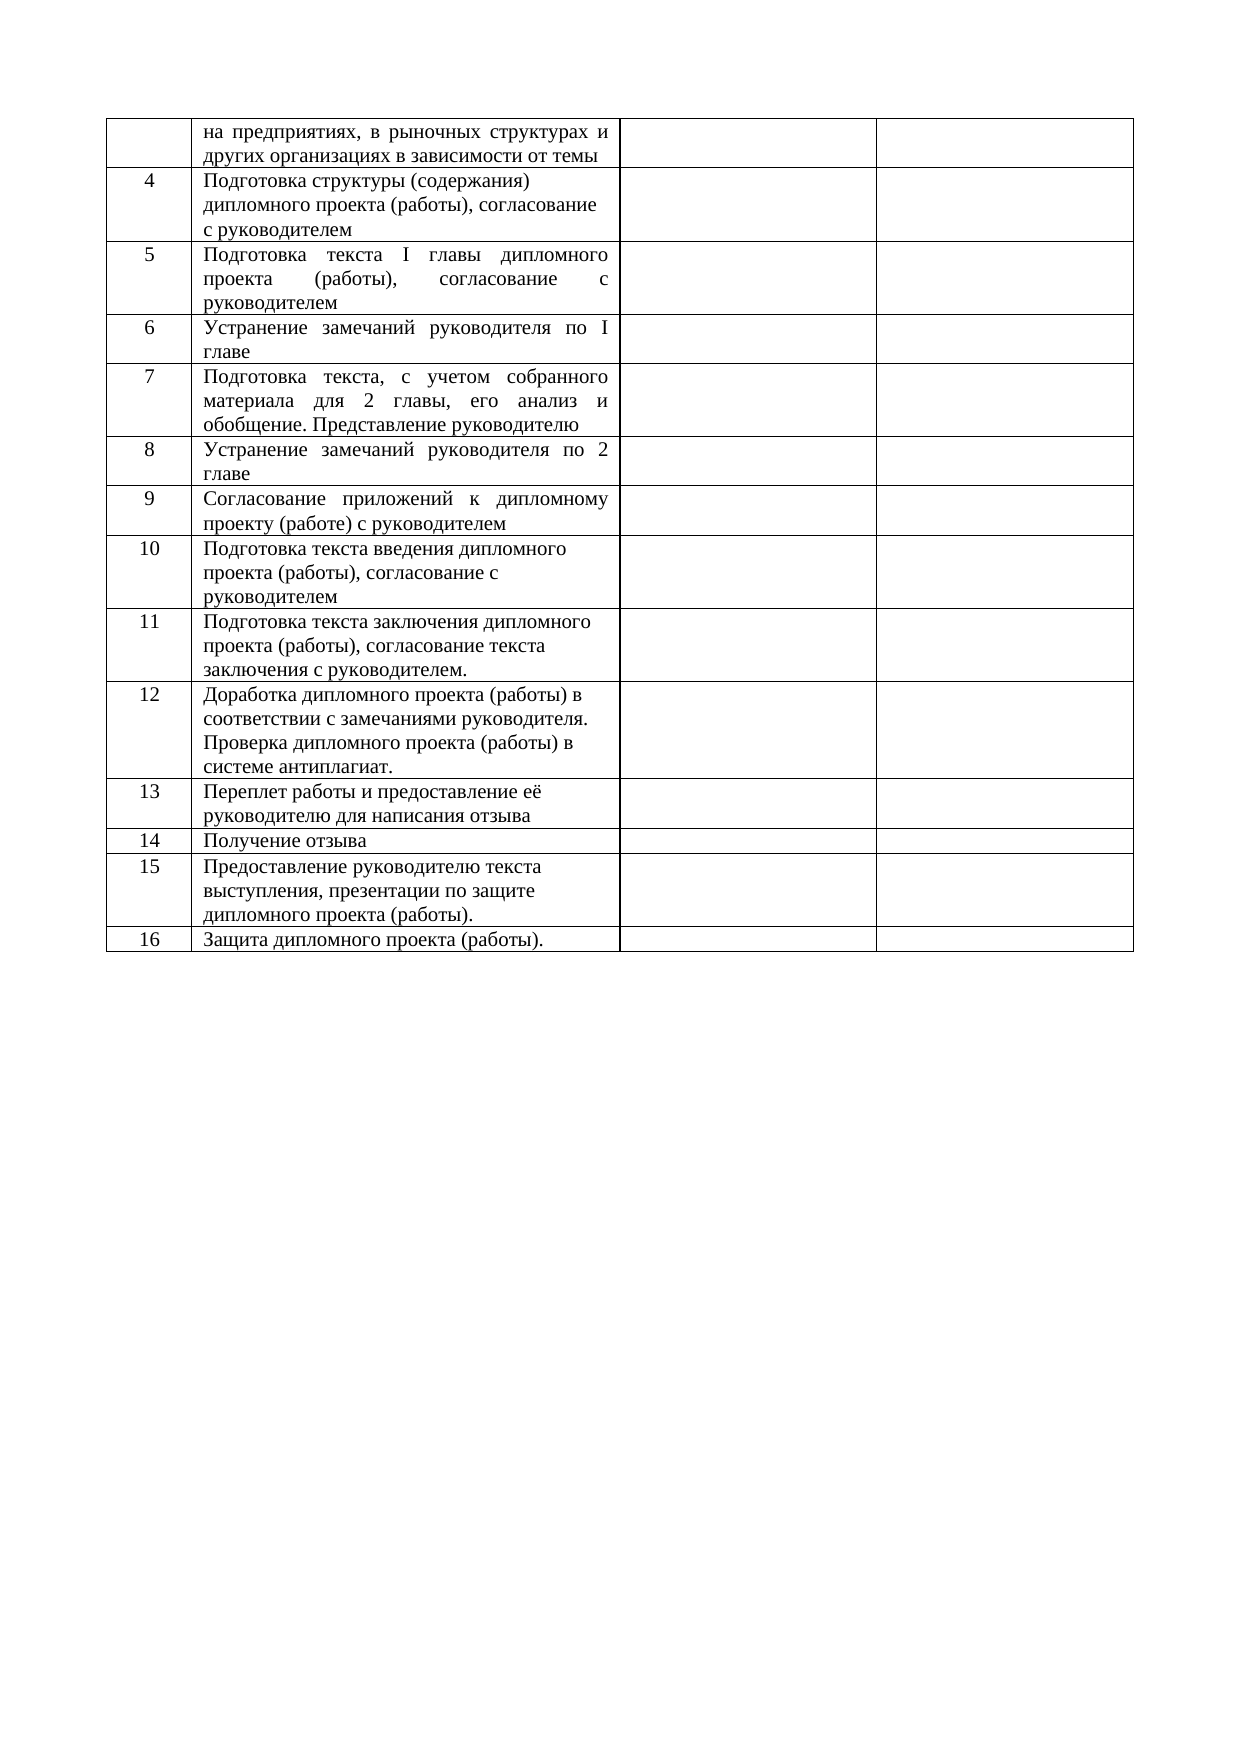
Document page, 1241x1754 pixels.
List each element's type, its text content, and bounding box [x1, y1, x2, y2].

table_cell [621, 927, 876, 951]
table_cell [621, 364, 876, 436]
table_cell 12 [107, 682, 191, 778]
table_cell 16 [107, 927, 191, 951]
table_cell [877, 168, 1133, 241]
table_cell 13 [107, 779, 191, 827]
table_cell 4 [107, 168, 191, 241]
table_cell 7 [107, 364, 191, 436]
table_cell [192, 119, 619, 167]
table_cell [621, 682, 876, 778]
table_cell 14 [107, 829, 191, 852]
table_cell [877, 829, 1133, 852]
table_cell 5 [107, 242, 191, 314]
table_cell [621, 119, 876, 167]
table_cell [621, 242, 876, 314]
table_cell [621, 437, 876, 485]
table_cell [621, 829, 876, 852]
table_cell Защита дипломного проекта (работы). [192, 927, 619, 951]
table_cell Переплет работы и предоставление её руководителю для написания отзыва [192, 779, 619, 827]
table_cell [621, 779, 876, 827]
table_cell 9 [107, 486, 191, 534]
table_cell Согласование приложений к дипломному проекту (работе) с руководителем [192, 486, 619, 534]
table_cell [877, 242, 1133, 314]
table_cell [877, 779, 1133, 827]
table_cell 8 [107, 437, 191, 485]
table_cell [877, 315, 1133, 363]
table_cell Подготовка структуры (содержания) дипломного проекта (работы), согласование с руководителем [192, 168, 619, 241]
table_cell Подготовка текста I главы дипломного проекта (работы), согласование с руководителем [192, 242, 619, 314]
table_cell 11 [107, 609, 191, 681]
table_cell 3 [107, 119, 191, 167]
table_cell [621, 486, 876, 534]
table_cell [877, 119, 1133, 167]
table_cell [877, 854, 1133, 926]
table_cell [877, 927, 1133, 951]
table_cell [621, 168, 876, 241]
table_cell Устранение замечаний руководителя по I главе [192, 315, 619, 363]
table_cell [877, 364, 1133, 436]
table_cell 6 [107, 315, 191, 363]
table_cell [877, 536, 1133, 608]
table_cell Устранение замечаний руководителя по 2 главе [192, 437, 619, 485]
table_cell [621, 536, 876, 608]
table_cell Подготовка текста введения дипломного проекта (работы), согласование с руководителем [192, 536, 619, 608]
table_cell Получение отзыва [192, 829, 619, 852]
table_cell [621, 315, 876, 363]
table_cell Предоставление руководителю текста выступления, презентации по защите дипломного проекта (работы). [192, 854, 619, 926]
table_cell Подготовка текста заключения дипломного проекта (работы), согласование текста заключения с руководителем. [192, 609, 619, 681]
table_cell 10 [107, 536, 191, 608]
table_cell [877, 486, 1133, 534]
table_cell [621, 609, 876, 681]
table_cell 15 [107, 854, 191, 926]
table_cell [621, 854, 876, 926]
table_cell [877, 437, 1133, 485]
table_cell [877, 682, 1133, 778]
table_cell Подготовка текста, с учетом собранного материала для 2 главы, его анализ и обобщение. Представление руководителю [192, 364, 619, 436]
table_cell [877, 609, 1133, 681]
table_cell Доработка дипломного проекта (работы) в соответствии с замечаниями руководителя. Проверка дипломного проекта (работы) в системе антиплагиат. [192, 682, 619, 778]
